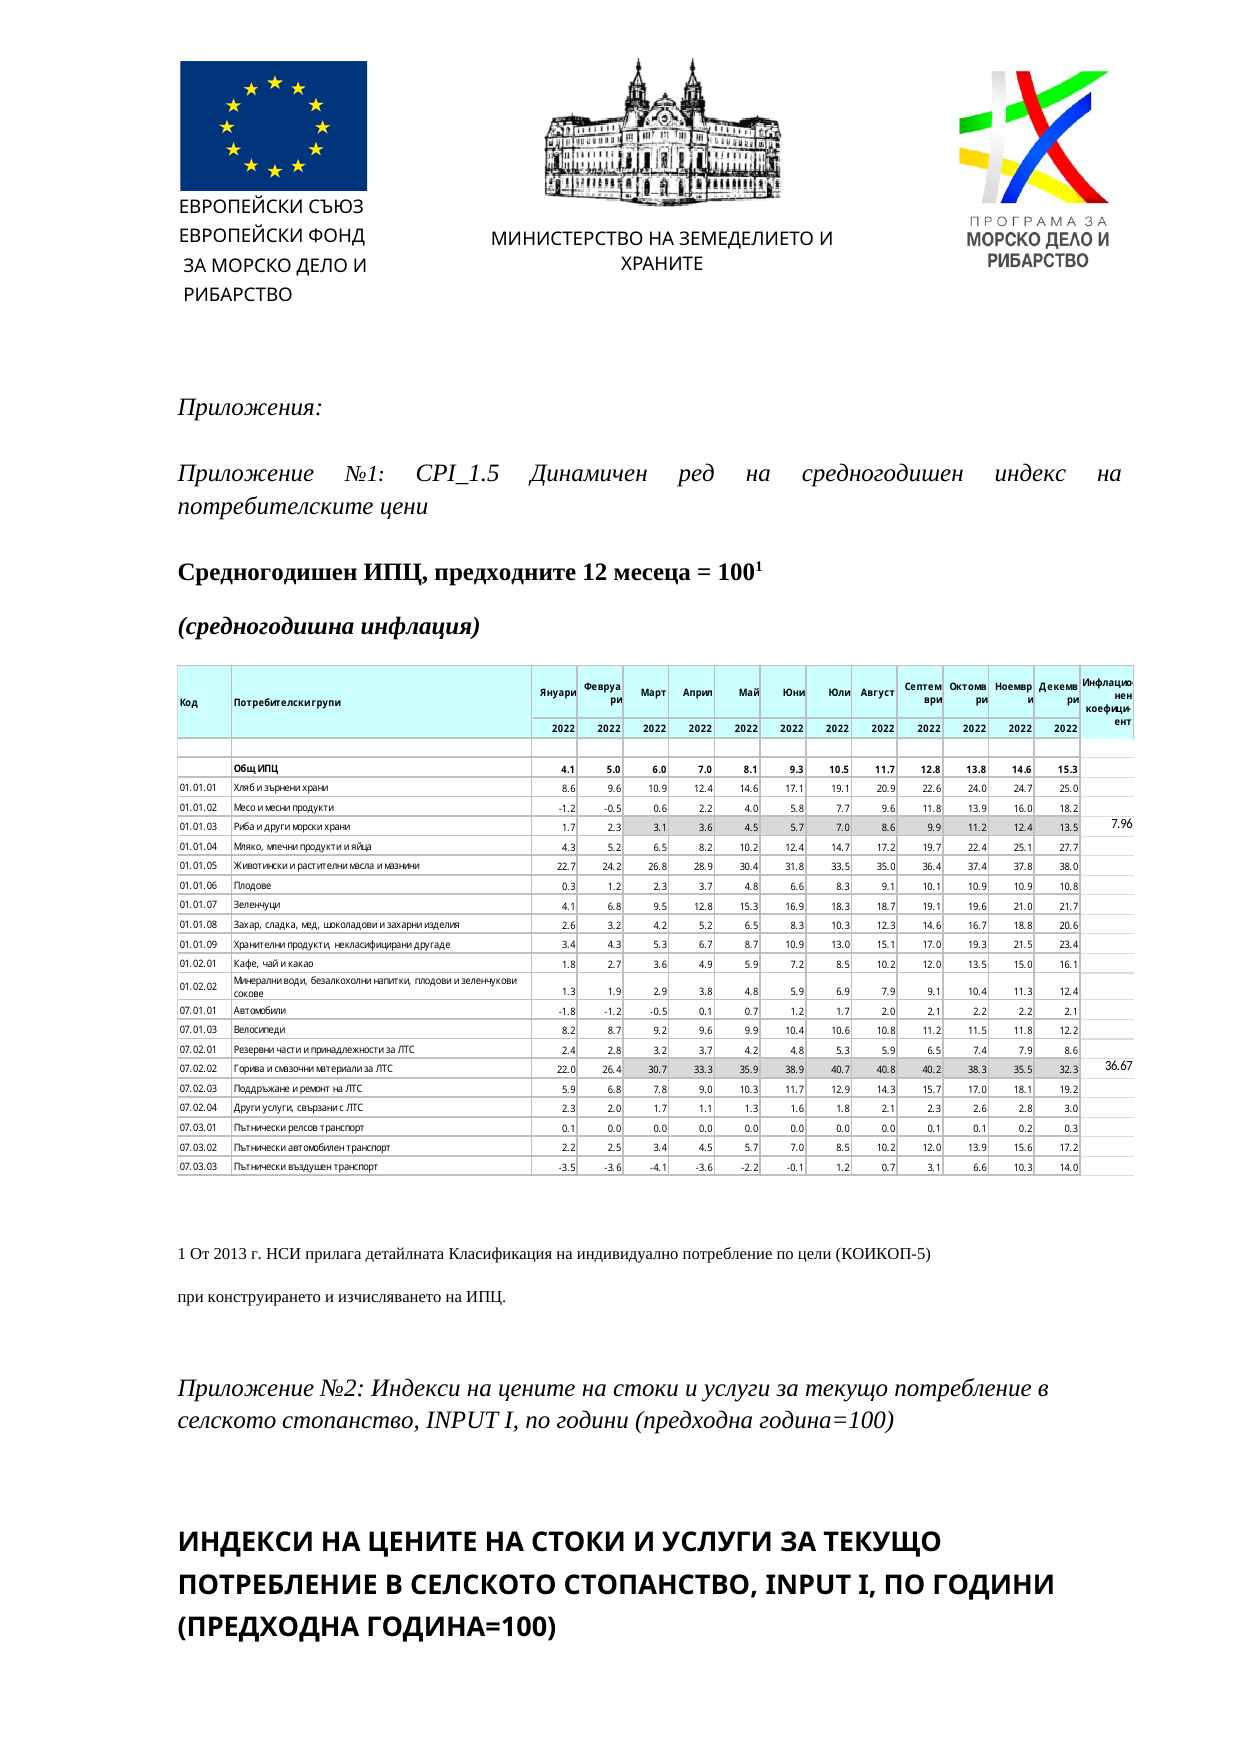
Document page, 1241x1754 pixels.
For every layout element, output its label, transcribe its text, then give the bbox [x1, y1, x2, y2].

text Приложение №1: CPI_1.5 Динамичен ред на средногодишен индекс на потребителските цени [177, 458, 1122, 520]
text Приложения: [177, 392, 1122, 421]
picture [538, 54, 793, 211]
text 1 От 2013 г. НСИ прилага детайлната Класификация на индивидуално потребление по цели (КОИКОП-5) [177, 1244, 1122, 1263]
text (средногодишна инфлация) [177, 611, 1122, 640]
text при конструирането и изчисляването на ИПЦ. [177, 1287, 1122, 1306]
text Приложение №2: Индекси на цените на стоки и услуги за текущо потребление в селското стопанство, INPUT I, по години (предходна година=100) [177, 1373, 1122, 1434]
picture [906, 36, 1157, 293]
text Средногодишен ИПЦ, предходните 12 месеца = 1001 [177, 557, 1122, 586]
text ИНДЕКСИ НА ЦЕНИТЕ НА СТОКИ И УСЛУГИ ЗА ТЕКУЩО ПОТРЕБЛЕНИЕ В СЕЛСКОТО СТОПАНСТВО, INPUT I, ПО ГОДИНИ (ПРЕДХОДНА ГОДИНА=100) [177, 1523, 1122, 1644]
